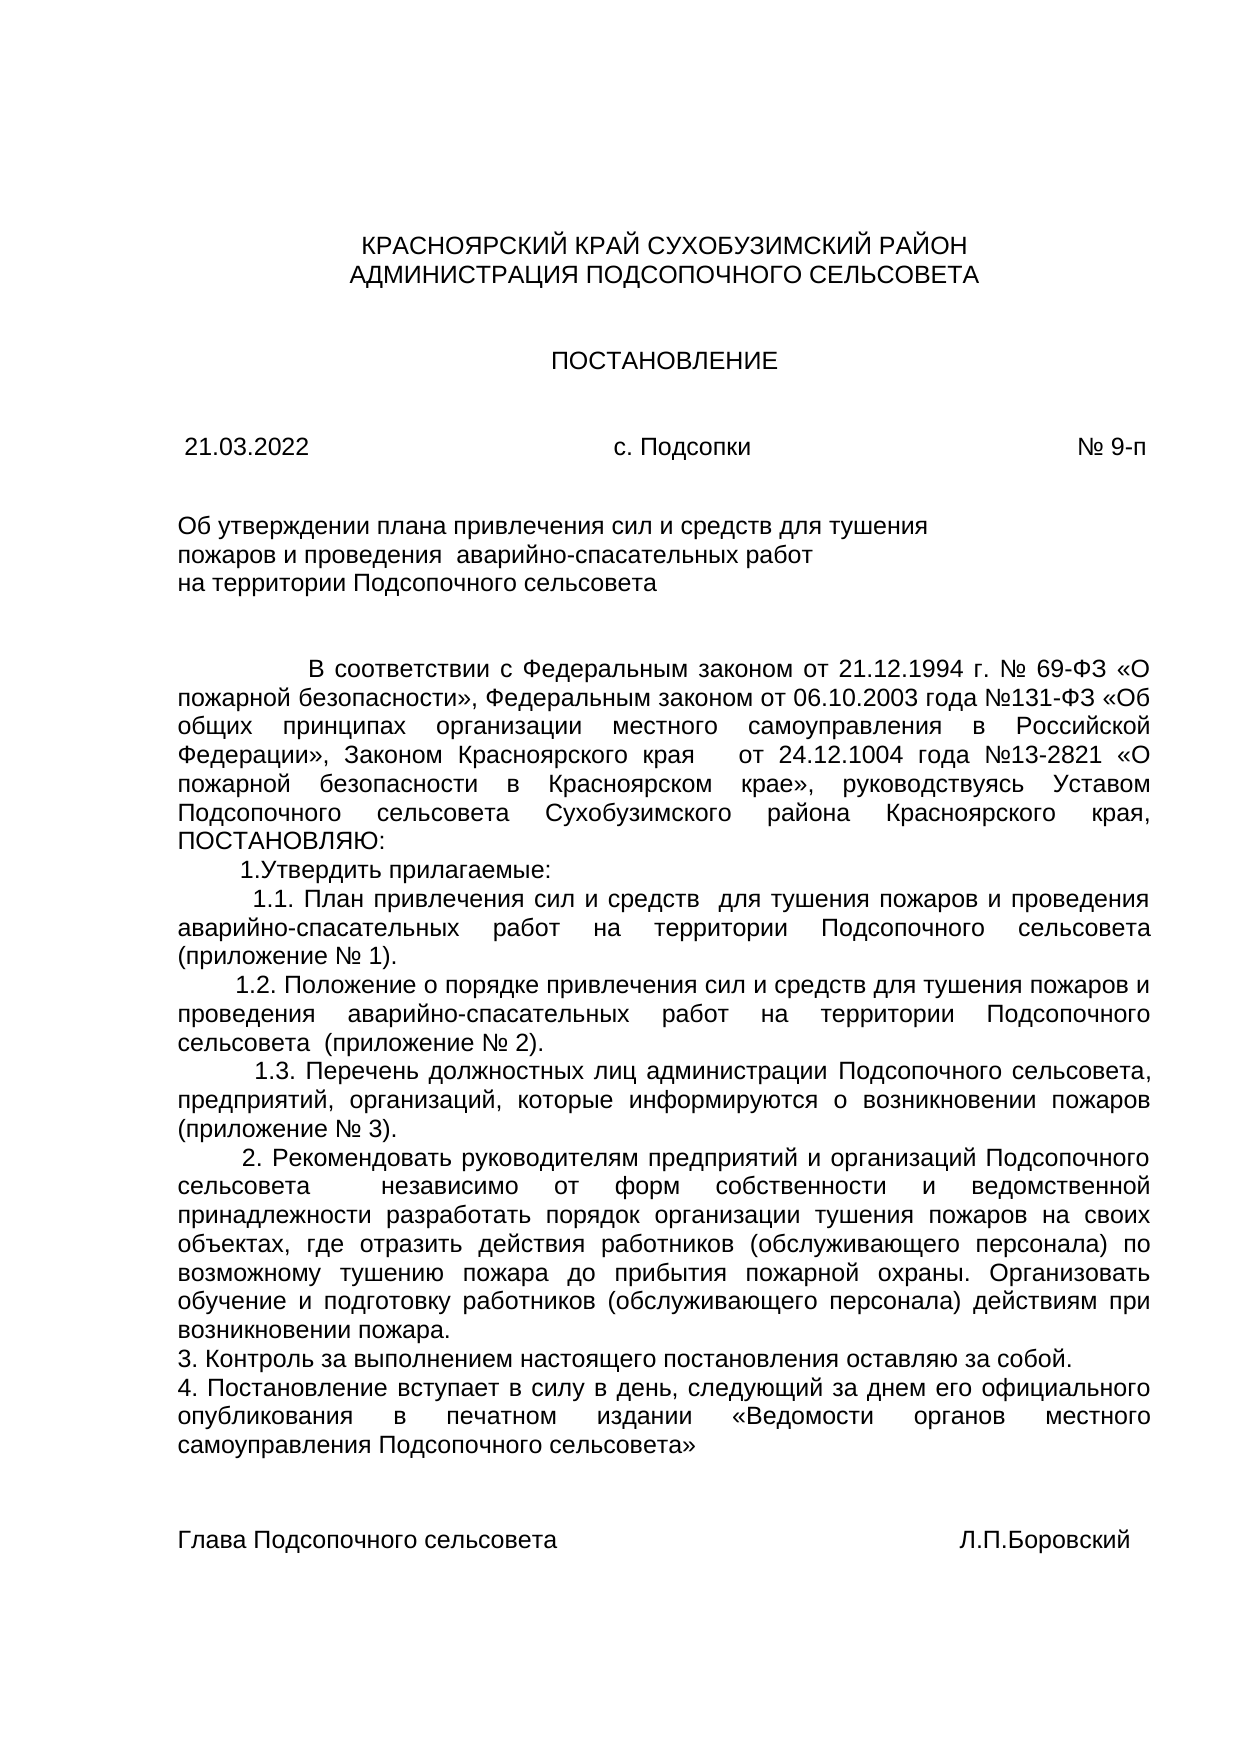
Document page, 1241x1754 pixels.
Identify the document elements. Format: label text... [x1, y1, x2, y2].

text 1.3. Перечень должностных лиц администрации Подсопочного сельсовета, предприятий, организаций, которые информируются о возникновении пожаров (приложение № 3). [177, 1056, 1152, 1143]
text Об утверждении плана привлечения сил и средств для тушения [177, 511, 1152, 539]
text 3. Контроль за выполнением настоящего постановления оставляю за собой. [177, 1344, 1152, 1373]
text ПОСТАНОВЛЕНИЕ [177, 346, 1152, 374]
text Глава Подсопочного сельсовета Л.П.Боровский [177, 1525, 1152, 1554]
text 1.2. Положение о порядке привлечения сил и средств для тушения пожаров и проведения аварийно-спасательных работ на территории Подсопочного сельсовета (приложение № 2). [177, 970, 1152, 1056]
text на территории Подсопочного сельсовета [177, 568, 1152, 597]
text АДМИНИСТРАЦИЯ ПОДСОПОЧНОГО СЕЛЬСОВЕТА [177, 259, 1152, 288]
text В соответствии с Федеральным законом от 21.12.1994 г. № 69-ФЗ «О пожарной безопасности», Федеральным законом от 06.10.2003 года №131-ФЗ «Об общих принципах организации местного самоуправления в Российской Федерации», Законом Красноярского края от 24.12.1004 года №13-2821 «О пожарной безопасности в Красноярском крае», руководствуясь Уставом Подсопочного сельсовета Сухобузимского района Красноярского края, ПОСТАНОВЛЯЮ: [177, 654, 1152, 855]
text пожаров и проведения аварийно-спасательных работ [177, 539, 1152, 568]
text 2. Рекомендовать руководителям предприятий и организаций Подсопочного сельсовета независимо от форм собственности и ведомственной принадлежности разработать порядок организации тушения пожаров на своих объектах, где отразить действия работников (обслуживающего персонала) по возможному тушению пожара до прибытия пожарной охраны. Организовать обучение и подготовку работников (обслуживающего персонала) действиям при возникновении пожара. [177, 1143, 1152, 1344]
text 1.Утвердить прилагаемые: [177, 855, 1152, 884]
text КРАСНОЯРСКИЙ КРАЙ СУХОБУЗИМСКИЙ РАЙОН [177, 231, 1152, 259]
text 1.1. План привлечения сил и средств для тушения пожаров и проведения аварийно-спасательных работ на территории Подсопочного сельсовета (приложение № 1). [177, 884, 1152, 970]
text 4. Постановление вступает в силу в день, следующий за днем его официального опубликования в печатном издании «Ведомости органов местного самоуправления Подсопочного сельсовета» [177, 1373, 1152, 1459]
text 21.03.2022 с. Подсопки № 9-п [177, 432, 1152, 461]
